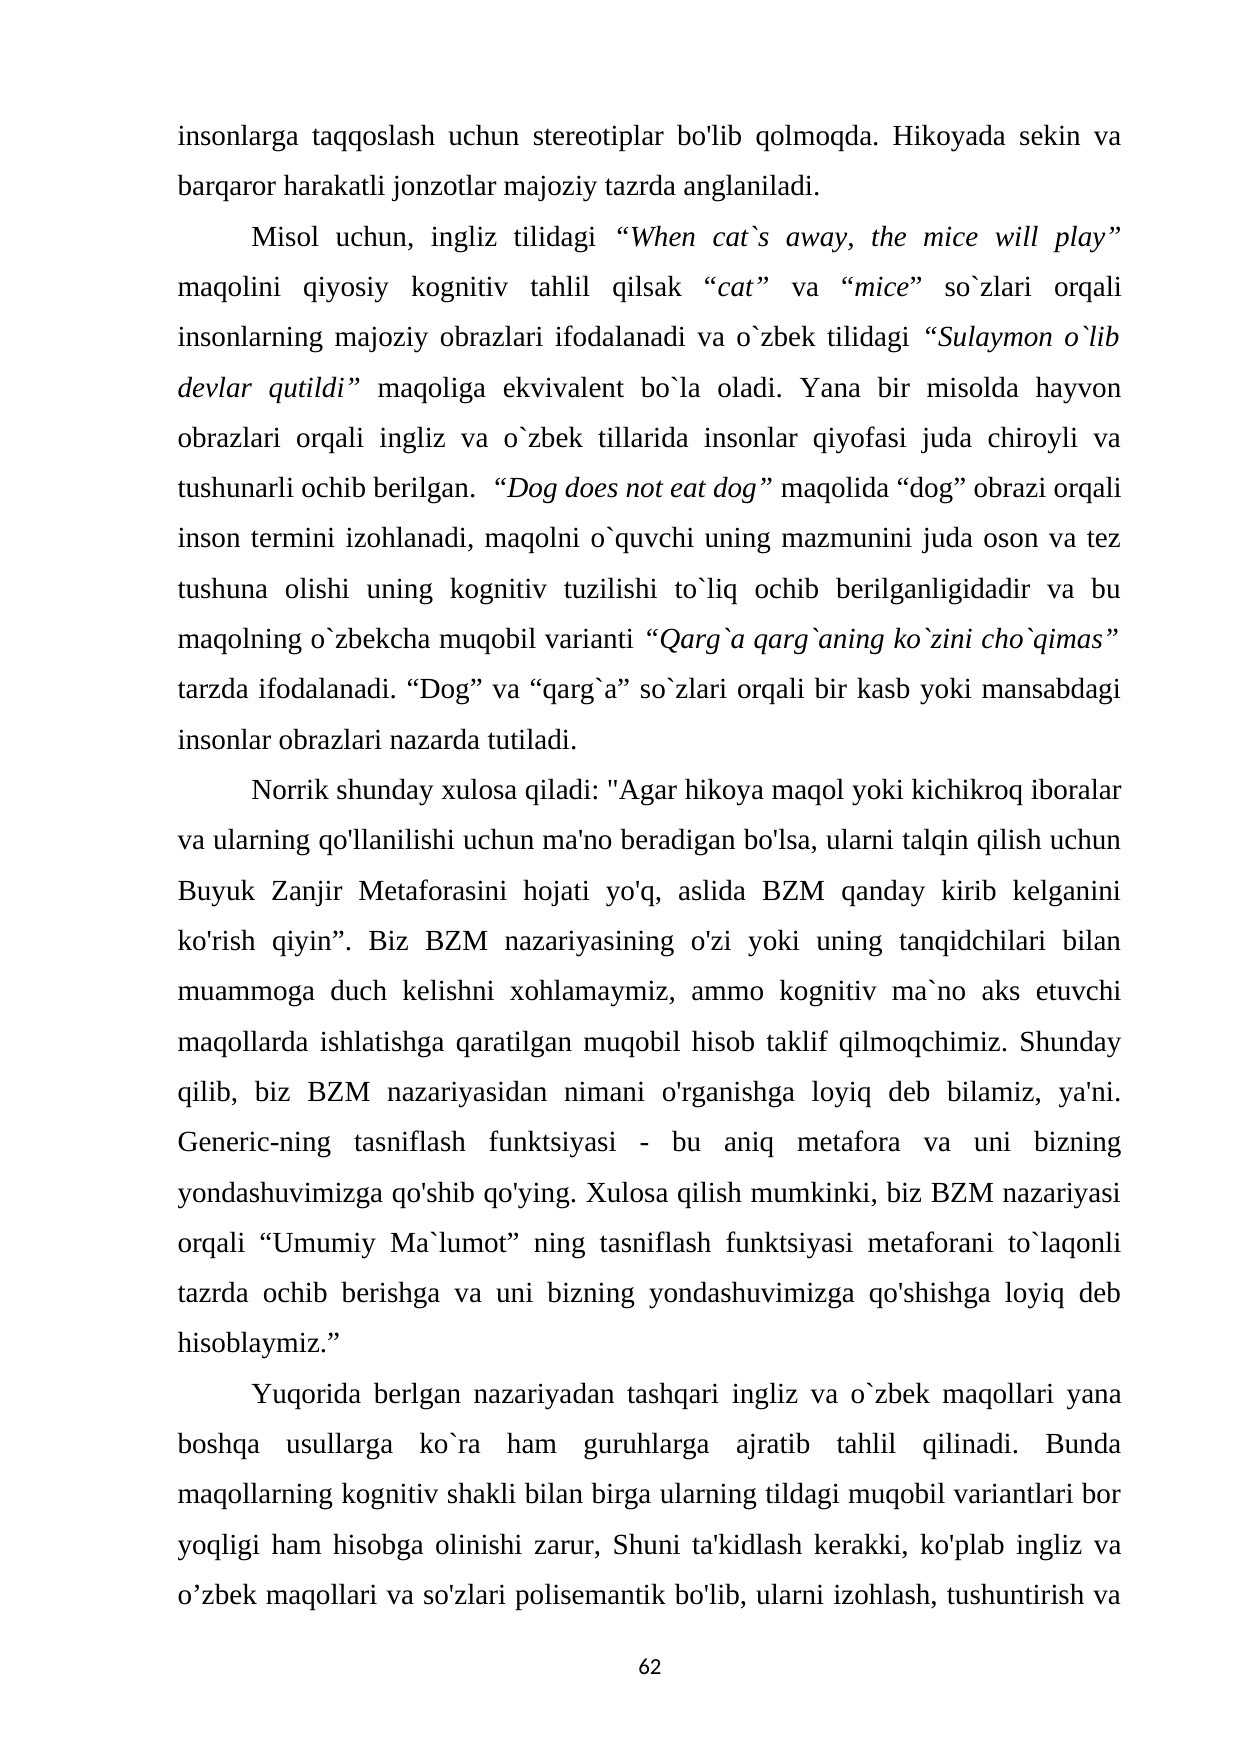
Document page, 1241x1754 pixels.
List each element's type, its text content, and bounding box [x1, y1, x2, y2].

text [177, 118, 1122, 202]
text Misol uchun, ingliz tilidagi “When cat`s away, the mice will play” maqolini qiyosiy kognitiv tahlil qilsak “cat” va “mice” so`zlari orqali insonlarning majoziy obrazlari ifodalanadi va o`zbek tilidagi “Sulaymon o`lib devlar qutildi” maqoliga ekvivalent bo`la oladi. Yana bir misolda hayvon obrazlari orqali ingliz va o`zbek tillarida insonlar qiyofasi juda chiroyli va tushunarli ochib berilgan. “Dog does not eat dog” maqolida “dog” obrazi orqali inson termini izohlanadi, maqolni o`quvchi uning mazmunini juda oson va tez tushuna olishi uning kognitiv tuzilishi to`liq ochib berilganligidadir va bu maqolning o`zbekcha muqobil varianti “Qarg`a qarg`aning ko`zini cho`qimas” tarzda ifodalanadi. “Dog” va “qarg`a” so`zlari orqali bir kasb yoki mansabdagi insonlar obrazlari nazarda tutiladi. [177, 219, 1122, 755]
text Norrik shunday xulosa qiladi: "Agar hikoya maqol yoki kichikroq iboralar va ularning qo'llanilishi uchun ma'no beradigan bo'lsa, ularni talqin qilish uchun Buyuk Zanjir Metaforasini hojati yo'q, aslida BZM qanday kirib kelganini ko'rish qiyin”. Biz BZM nazariyasining o'zi yoki uning tanqidchilari bilan muammoga duch kelishni xohlamaymiz, ammo kognitiv ma`no aks etuvchi maqollarda ishlatishga qaratilgan muqobil hisob taklif qilmoqchimiz. Shunday qilib, biz BZM nazariyasidan nimani o'rganishga loyiq deb bilamiz, ya'ni. Generic-ning tasniflash funktsiyasi - bu aniq metafora va uni bizning yondashuvimizga qo'shib qo'ying. Xulosa qilish mumkinki, biz BZM nazariyasi orqali “Umumiy Ma`lumot” ning tasniflash funktsiyasi metaforani to`laqonli tazrda ochib berishga va uni bizning yondashuvimizga qo'shishga loyiq deb hisoblaymiz.” [177, 772, 1122, 1359]
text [177, 1376, 1122, 1611]
